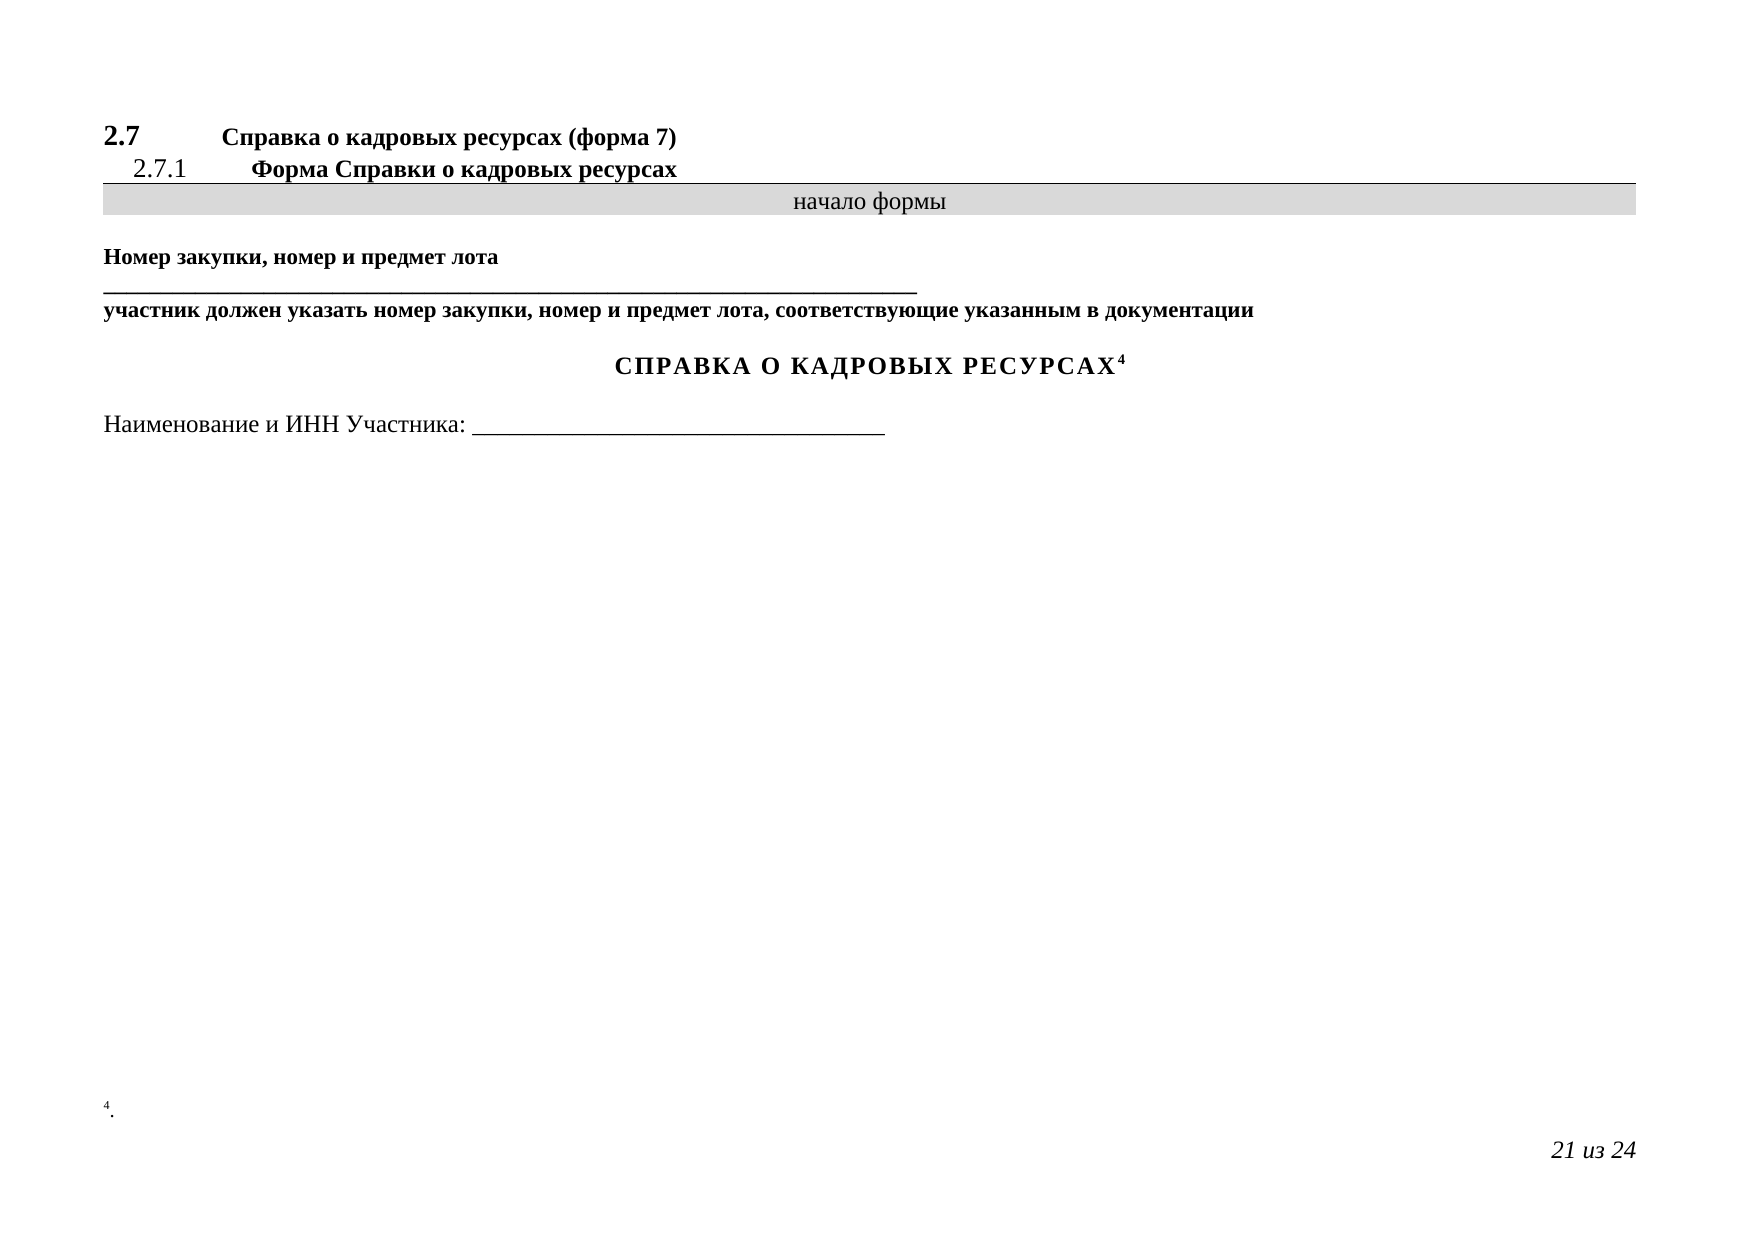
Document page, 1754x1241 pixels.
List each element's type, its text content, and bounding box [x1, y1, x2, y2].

text начало формы [103, 184, 1636, 215]
text Справка о кадровых ресурсах [103, 351, 1636, 380]
text Форма Справки о кадровых ресурсах [133, 152, 1636, 183]
text Наименование и ИНН Участника: _________________________________ [103, 409, 1636, 437]
subtitle Справка о кадровых ресурсах (форма 7) [103, 118, 1636, 152]
text Номер закупки, номер и предмет лота [103, 243, 1636, 270]
text _______________________________________________________________________ [103, 270, 1636, 296]
text участник должен указать номер закупки, номер и предмет лота, соответствующие указанным в документации [103, 296, 1636, 322]
